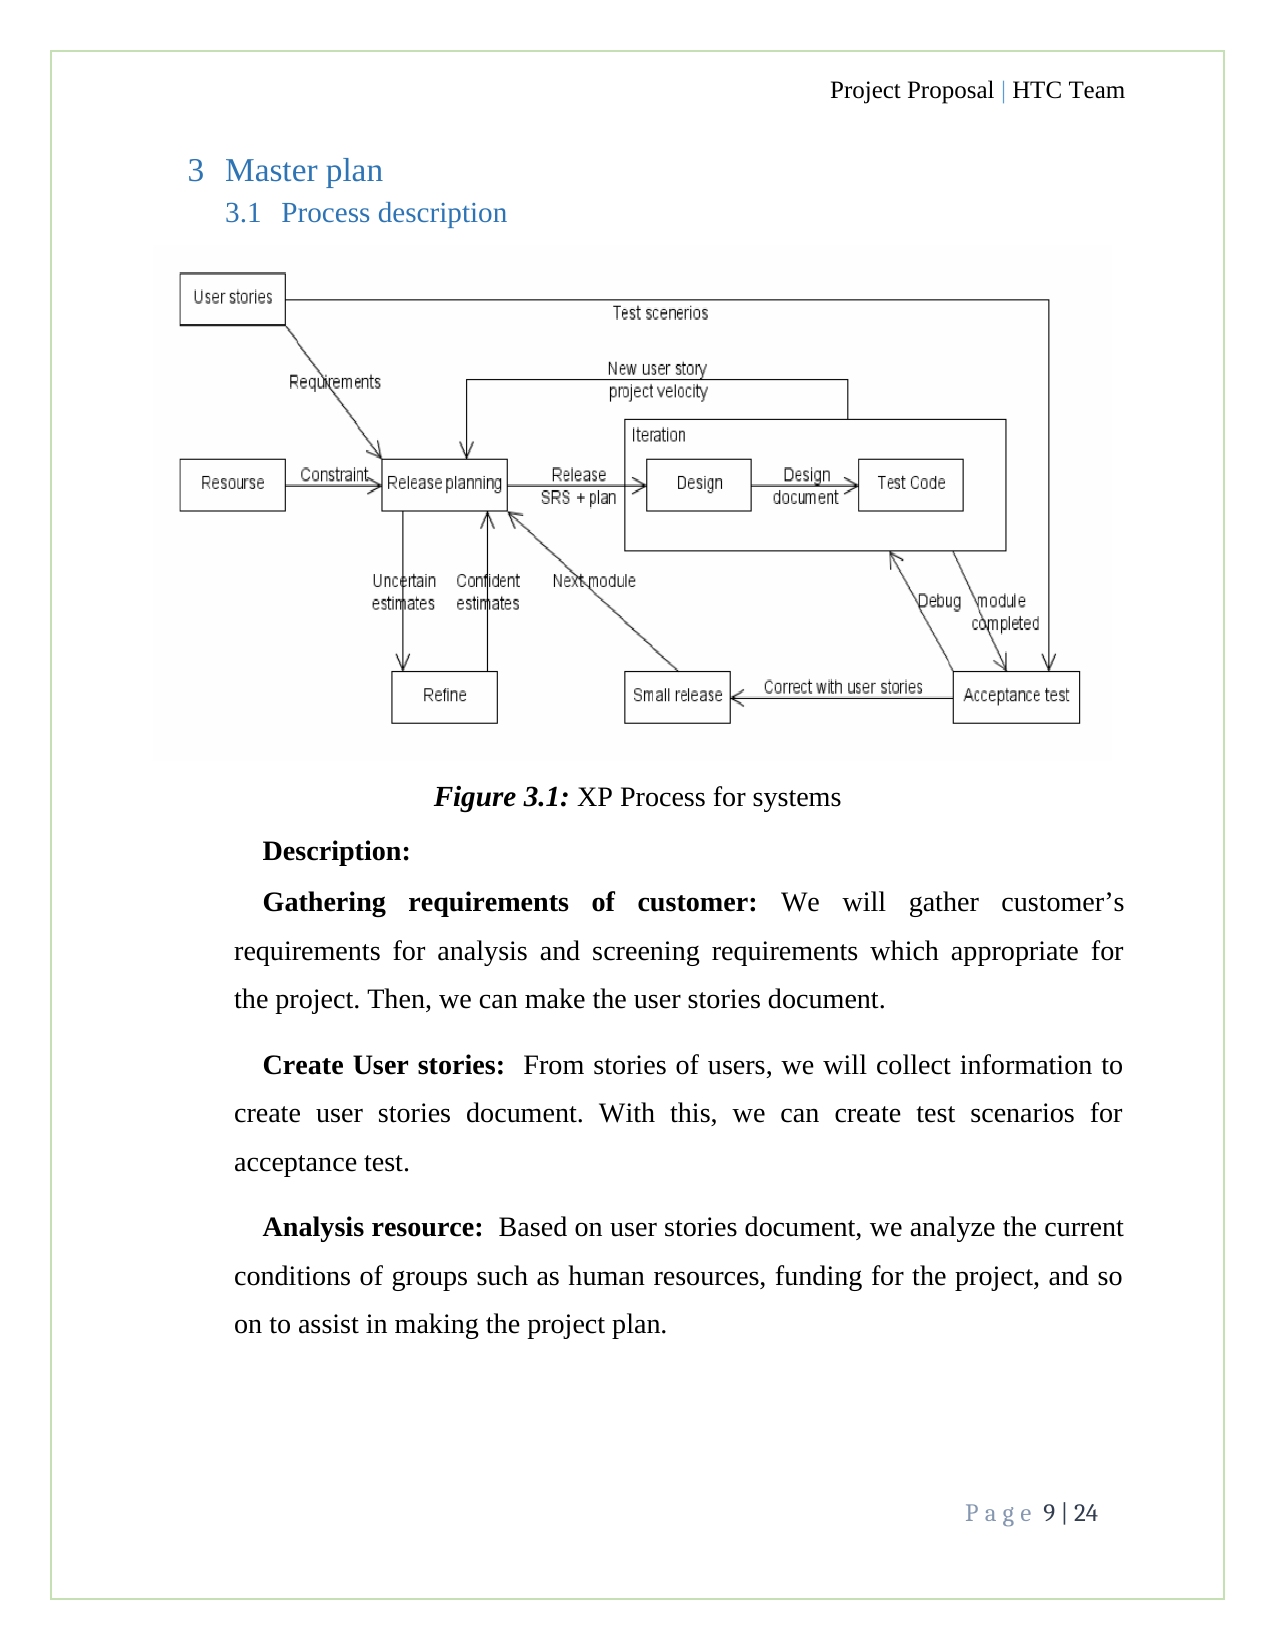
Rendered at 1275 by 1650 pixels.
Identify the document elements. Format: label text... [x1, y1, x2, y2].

text Figure 3.1: XP Process for systems [150, 779, 1125, 813]
text Create User stories: From stories of users, we will collect information to create user stories document. With this, we can create test scenarios for acceptance test. [234, 1048, 1125, 1177]
picture [150, 245, 1125, 761]
text Gathering requirements of customer: We will gather customer’s requirements for analysis and screening requirements which appropriate for the project. Then, we can make the user stories document. [234, 886, 1125, 1015]
text Analysis resource: Based on user stories document, we analyze the current conditions of groups such as human resources, funding for the project, and so on to assist in making the project plan. [234, 1210, 1125, 1339]
subtitle Master plan [187, 150, 1125, 188]
text Description: [234, 834, 1125, 866]
subtitle Process description [225, 196, 1125, 229]
